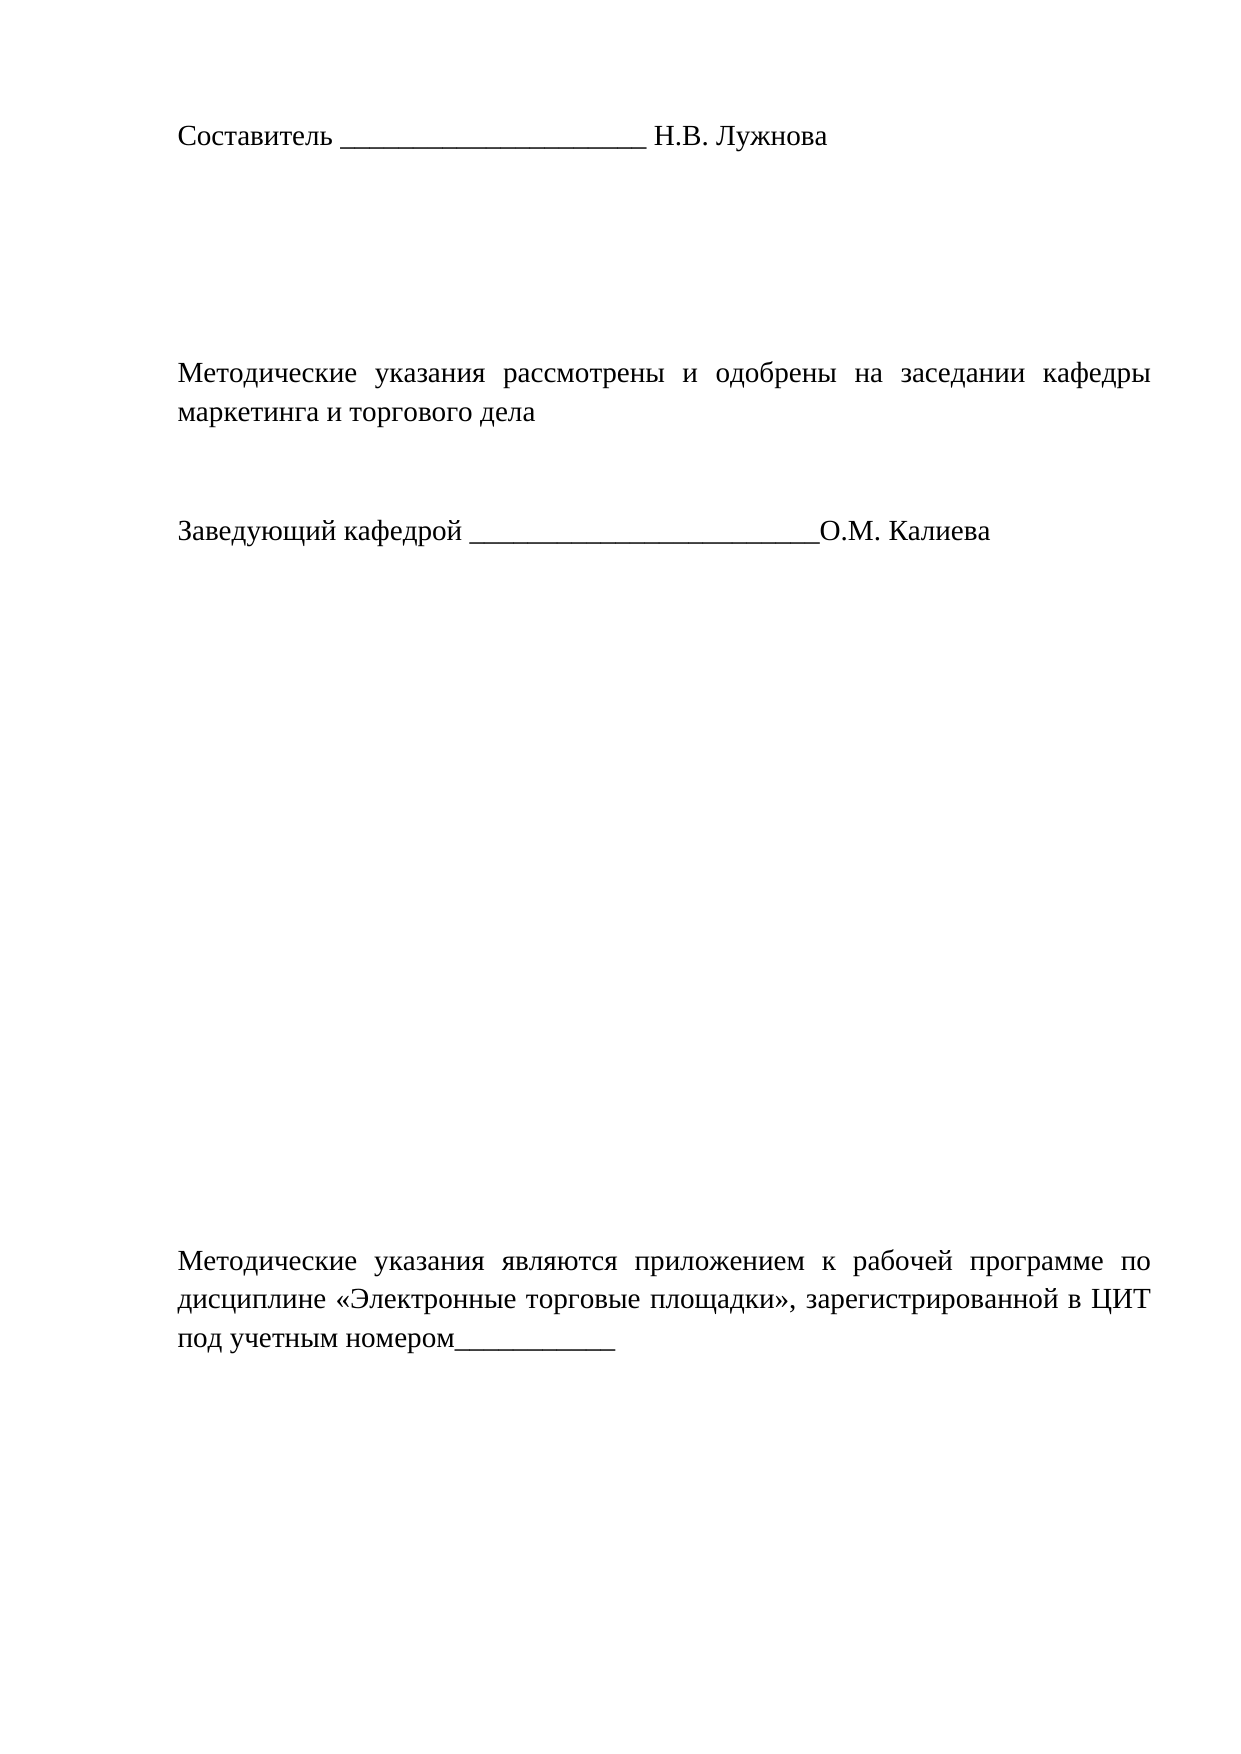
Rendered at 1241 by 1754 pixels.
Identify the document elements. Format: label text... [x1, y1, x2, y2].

text Составитель _____________________ Н.В. Лужнова [177, 118, 1152, 152]
text Методические указания рассмотрены и одобрены на заседании кафедры маркетинга и торгового дела [177, 356, 1152, 428]
text Заведующий кафедрой ________________________О.М. Калиева [177, 513, 1152, 546]
text Методические указания являются приложением к рабочей программе по дисциплине «Электронные торговые площадки», зарегистрированной в ЦИТ под учетным номером___________ [177, 1243, 1152, 1354]
